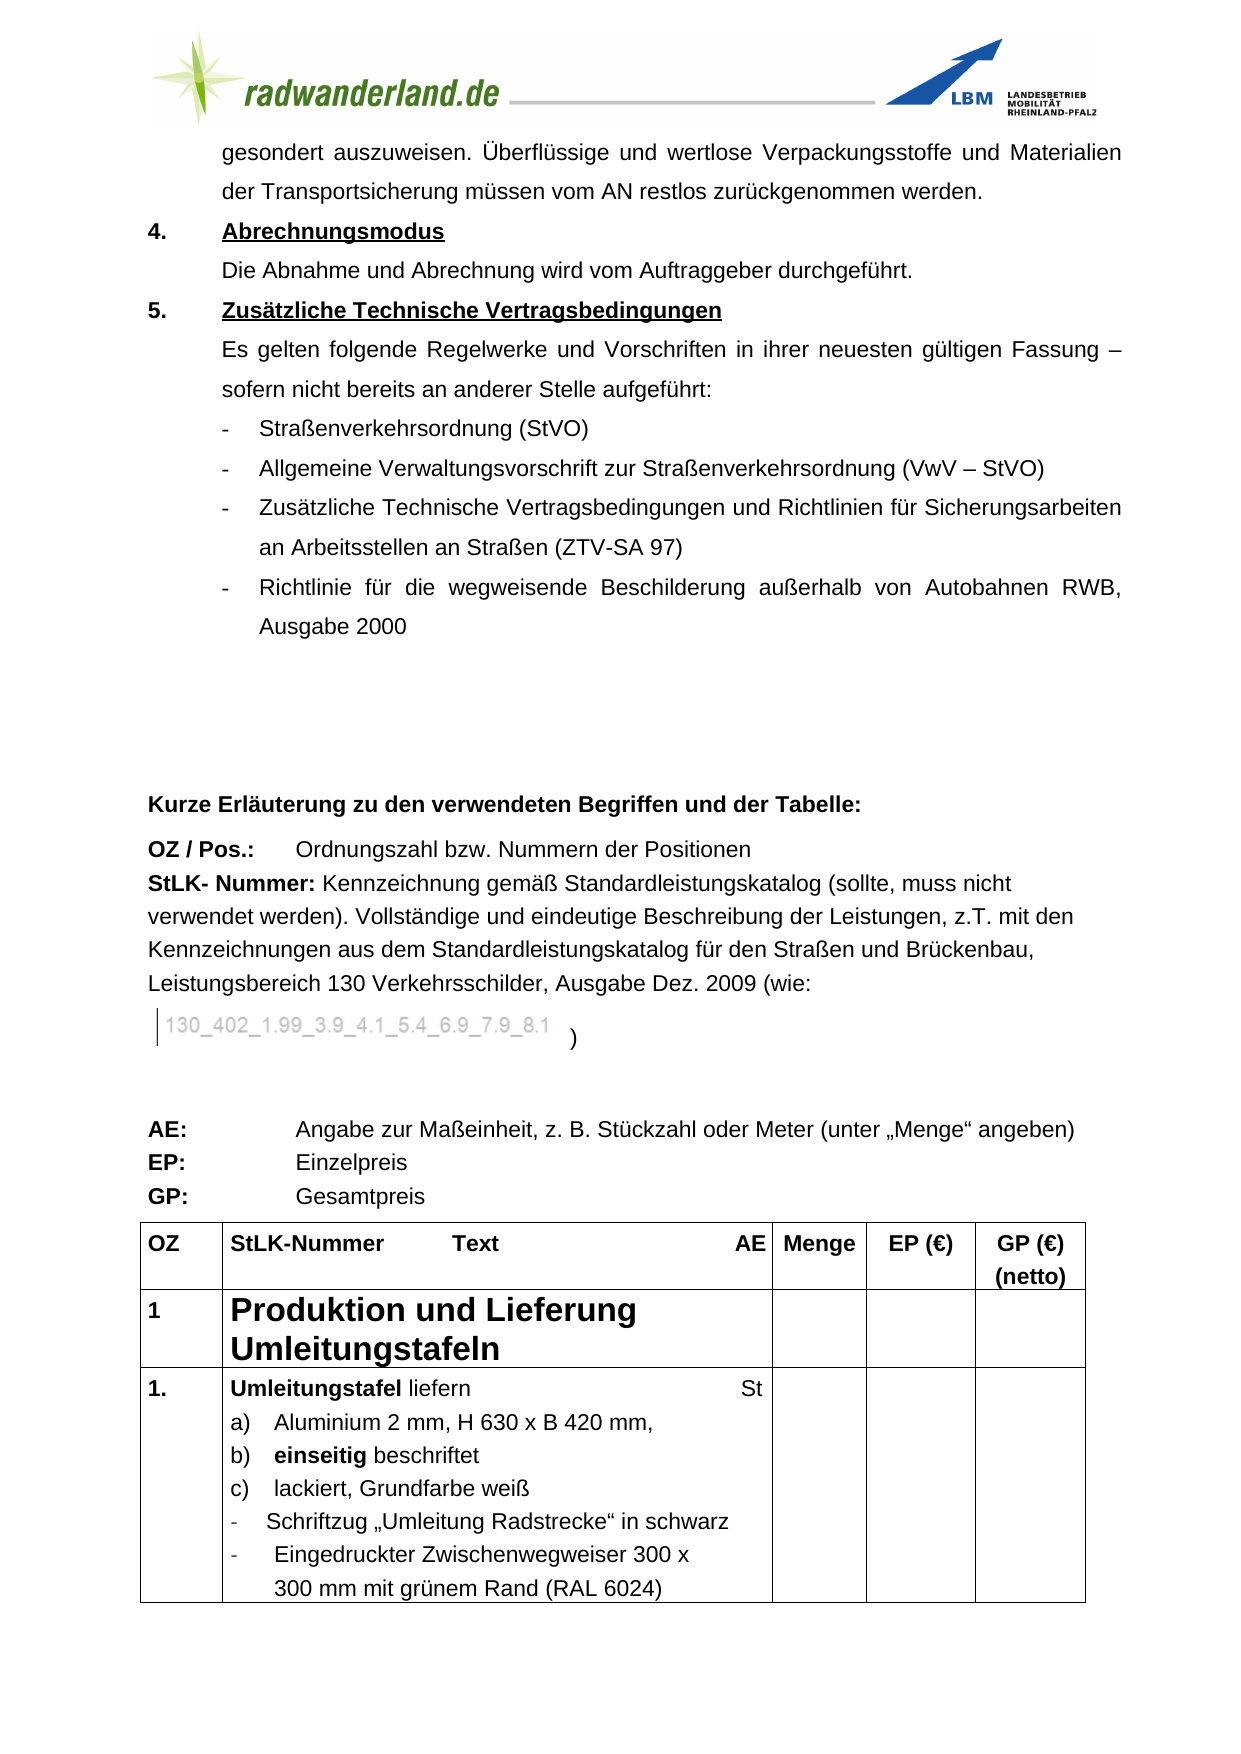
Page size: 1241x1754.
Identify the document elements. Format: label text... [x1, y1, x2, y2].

picture [151, 30, 1097, 126]
table_header EP (€) [867, 1223, 975, 1289]
text Es gelten folgende Regelwerke und Vorschriften in ihrer neuesten gültigen Fassung – sofern nicht bereits an anderer Stelle aufgeführt: [221, 336, 1122, 402]
table_cell [976, 1290, 1085, 1367]
table_cell 1 [141, 1290, 222, 1367]
table_header GP (€) (netto) [976, 1223, 1085, 1289]
picture [147, 1008, 570, 1046]
table_cell [733, 1290, 772, 1367]
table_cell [223, 1368, 733, 1602]
list Allgemeine Verwaltungsvorschrift zur Straßenverkehrsordnung (VwV – StVO) [221, 455, 1122, 481]
table_header StLK-Nummer Text [223, 1223, 733, 1289]
list Straßenverkehrsordnung (StVO) [221, 415, 1122, 441]
table_cell [867, 1290, 975, 1367]
text 5. Zusätzliche Technische Vertragsbedingungen [148, 297, 1122, 323]
table_header Menge [773, 1223, 866, 1289]
table_cell St [733, 1368, 772, 1602]
table_cell [976, 1368, 1085, 1602]
list Zusätzliche Technische Vertragsbedingungen und Richtlinien für Sicherungsarbeiten an Arbeitsstellen an Straßen (ZTV-SA 97) [221, 494, 1122, 560]
text AE: Angabe zur Maßeinheit, z. B. Stückzahl oder Meter (unter „Menge“ angeben) EP: Einzelpreis GP: Gesamtpreis [148, 1109, 1122, 1209]
table_header AE [733, 1223, 772, 1289]
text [221, 121, 1122, 204]
text Kurze Erläuterung zu den verwendeten Begriffen und der Tabelle: [148, 784, 1122, 817]
text Die Abnahme und Abrechnung wird vom Auftraggeber durchgeführt. [221, 257, 1122, 283]
table_cell 1. [141, 1368, 222, 1602]
table_cell [867, 1368, 975, 1602]
table_cell Produktion und Lieferung Umleitungstafeln [223, 1290, 733, 1367]
table_cell [773, 1290, 866, 1367]
text OZ / Pos.: Ordnungszahl bzw. Nummern der Positionen StLK- Nummer: Kennzeichnung gemäß Standardleistungskatalog (sollte, muss nicht verwendet werden). Vollständige und eindeutige Beschreibung der Leistungen, z.T. mit den Kennzeichnungen aus dem Standardleistungskatalog für den Straßen und Brückenbau, Leistungsbereich 130 Verkehrsschilder, Ausgabe Dez. 2009 (wie: [148, 829, 1122, 996]
text 4. Abrechnungsmodus [148, 218, 1122, 244]
list Richtlinie für die wegweisende Beschilderung außerhalb von Autobahnen RWB, Ausgabe 2000 [221, 573, 1122, 639]
table_cell [773, 1368, 866, 1602]
table_header OZ [141, 1223, 222, 1289]
